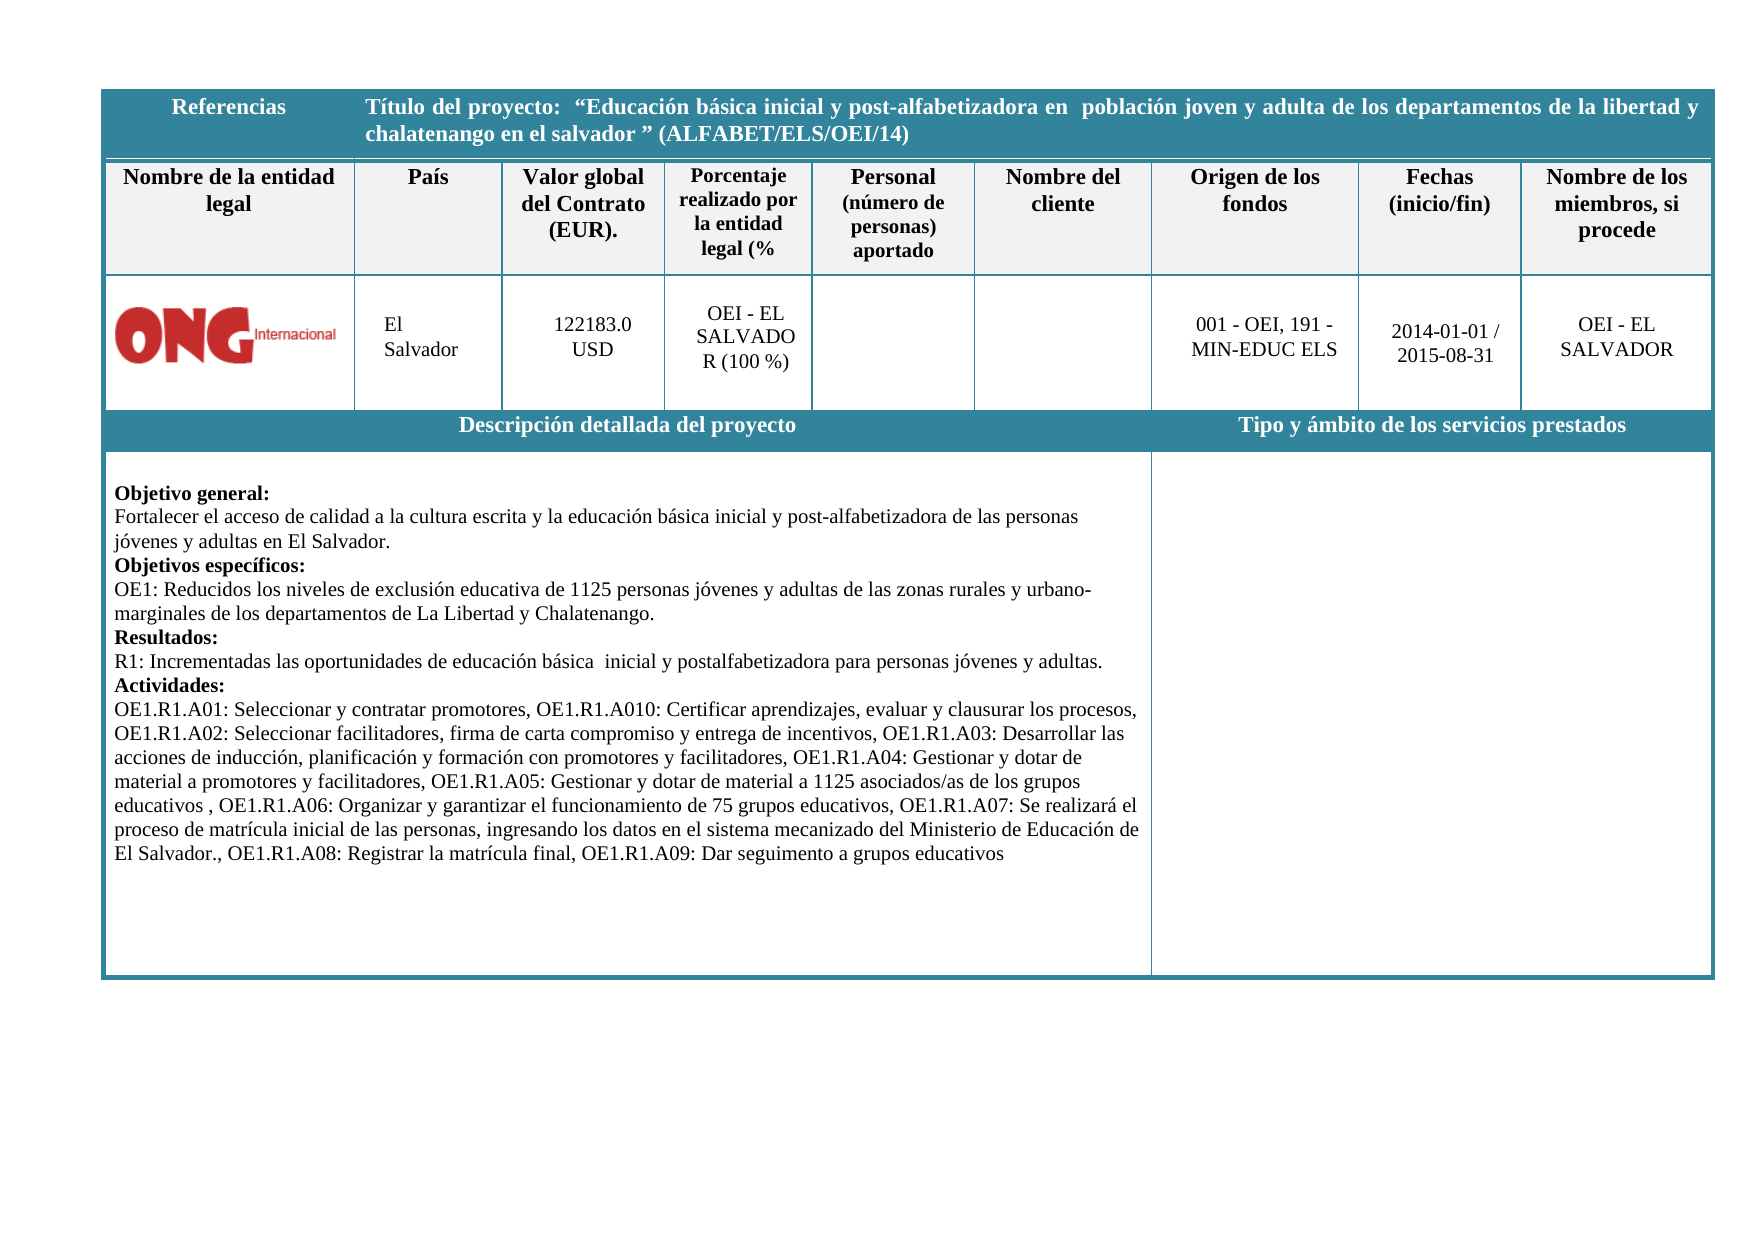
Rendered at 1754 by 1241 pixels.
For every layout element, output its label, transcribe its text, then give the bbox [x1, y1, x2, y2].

table_cell Nombre del cliente [975, 163, 1151, 274]
table_cell 122183.0 USD [503, 276, 664, 410]
table_header Título del proyecto: “Educación básica inicial y post-alfabetizadora en población joven y adulta de los departamentos de la libertad y chalatenango en el salvador ” (ALFABET/ELS/OEI/14) [355, 93, 1711, 158]
table_cell [106, 276, 354, 410]
table_cell Tipo y ámbito de los servicios prestados [1152, 411, 1711, 450]
table_cell El Salvador [355, 276, 501, 410]
table_cell OEI - EL SALVADOR [1522, 276, 1711, 410]
table_cell Descripción detallada del proyecto [106, 411, 1151, 450]
table_cell OEI - EL SALVADOR (100 %) [665, 276, 811, 410]
table_cell Fechas (inicio/fin) [1359, 163, 1520, 274]
table_cell 001 - OEI, 191 - MIN-EDUC ELS [1152, 276, 1358, 410]
table_cell Valor global del Contrato (EUR). [503, 163, 664, 274]
table_cell Personal (número de personas) aportado [813, 163, 974, 274]
picture [114, 300, 338, 372]
table_cell [1152, 452, 1711, 975]
table_cell Origen de los fondos [1152, 163, 1358, 274]
table_cell Nombre de la entidad legal [106, 163, 354, 274]
table_cell 2014-01-01 / 2015-08-31 [1359, 276, 1520, 410]
table_header Referencias [106, 93, 354, 158]
table_cell Objetivo general: Fortalecer el acceso de calidad a la cultura escrita y la educación básica inicial y post-alfabetizadora de las personas jóvenes y adultas en El Salvador. Objetivos específicos: OE1: Reducidos los niveles de exclusión educativa de 1125 personas jóvenes y adultas de las zonas rurales y urbano- marginales de los departamentos de La Libertad y Chalatenango. Resultados: R1: Incrementadas las oportunidades de educación básica inicial y postalfabetizadora para personas jóvenes y adultas. Actividades: OE1.R1.A01: Seleccionar y contratar promotores, OE1.R1.A010: Certificar aprendizajes, evaluar y clausurar los procesos, OE1.R1.A02: Seleccionar facilitadores, firma de carta compromiso y entrega de incentivos, OE1.R1.A03: Desarrollar las acciones de inducción, planificación y formación con promotores y facilitadores, OE1.R1.A04: Gestionar y dotar de material a promotores y facilitadores, OE1.R1.A05: Gestionar y dotar de material a 1125 asociados/as de los grupos educativos , OE1.R1.A06: Organizar y garantizar el funcionamiento de 75 grupos educativos, OE1.R1.A07: Se realizará el proceso de matrícula inicial de las personas, ingresando los datos en el sistema mecanizado del Ministerio de Educación de El Salvador., OE1.R1.A08: Registrar la matrícula final, OE1.R1.A09: Dar seguimento a grupos educativos [106, 452, 1151, 975]
table_cell [813, 276, 974, 410]
table_cell Nombre de los miembros, si procede [1522, 163, 1711, 274]
table_cell País [355, 163, 501, 274]
table_cell Porcentaje realizado por la entidad legal (% [665, 163, 811, 274]
table_cell [975, 276, 1151, 410]
